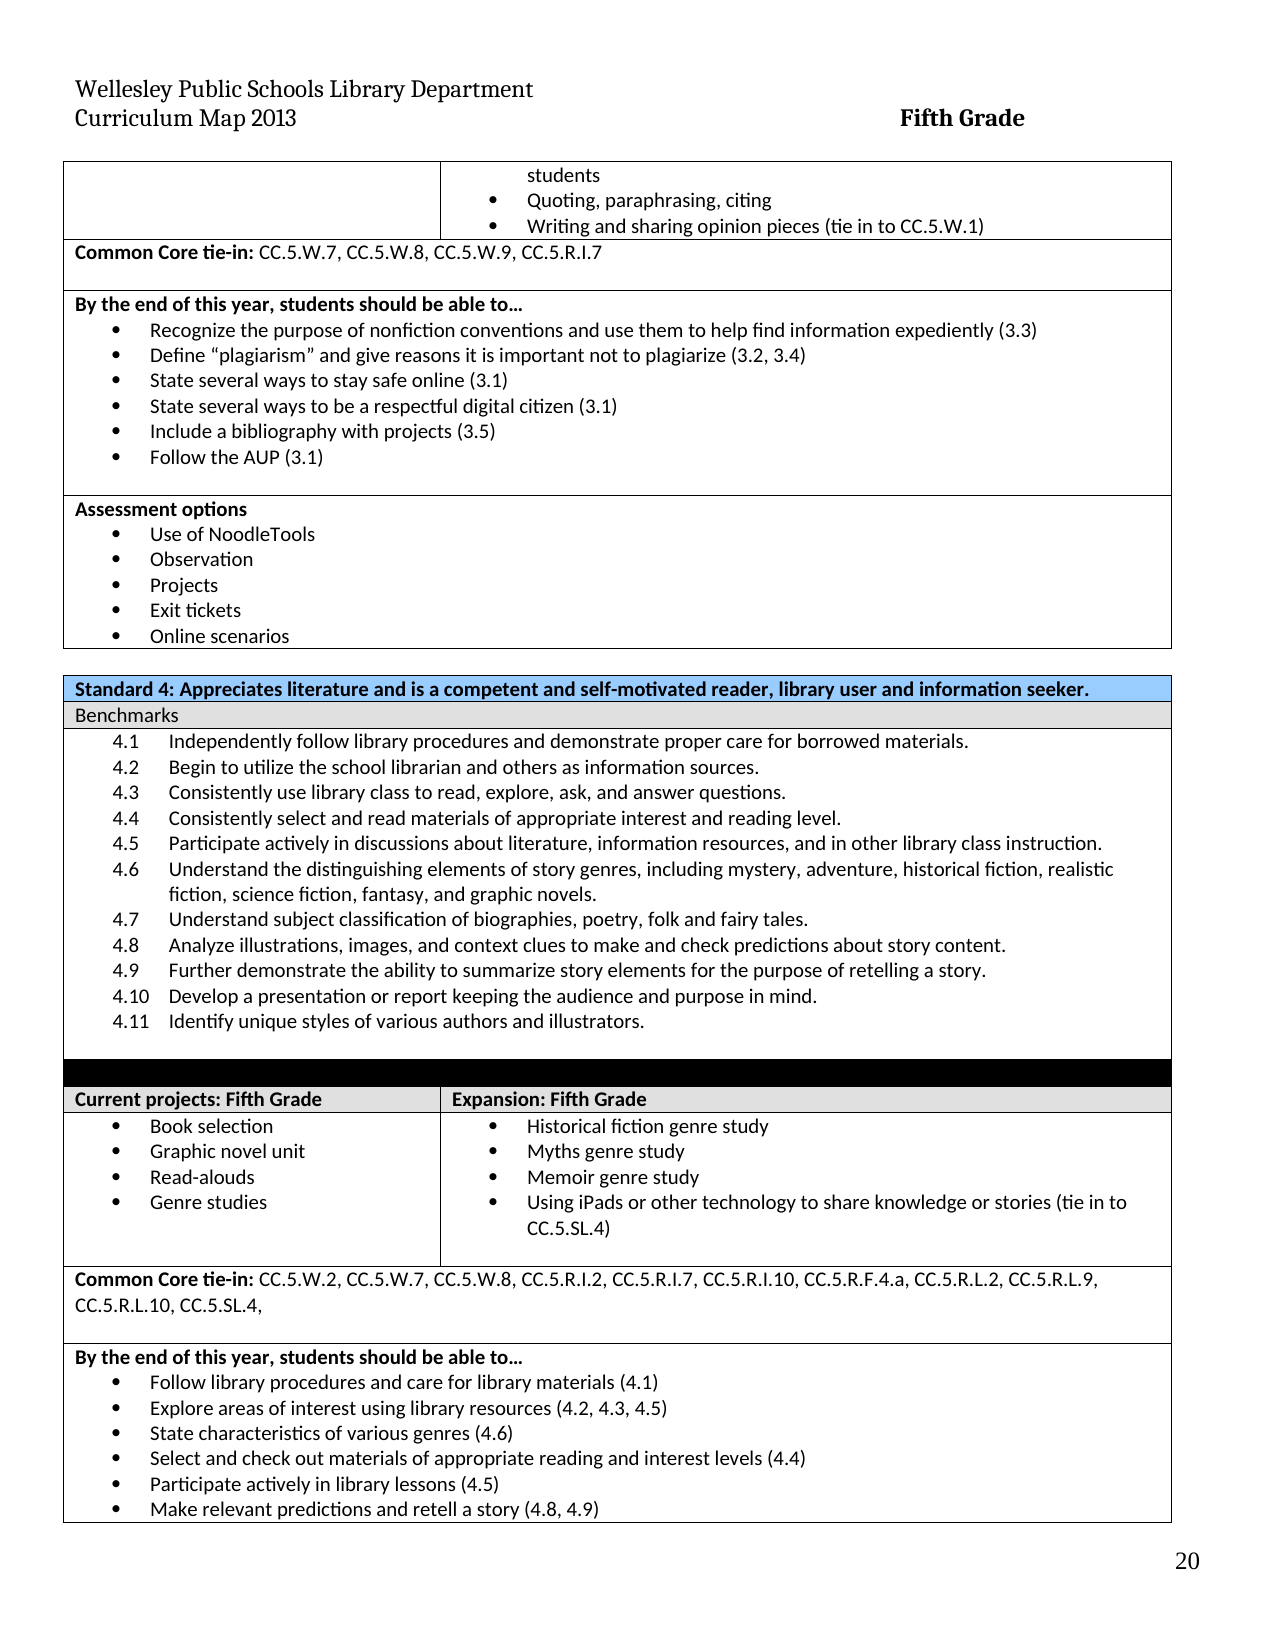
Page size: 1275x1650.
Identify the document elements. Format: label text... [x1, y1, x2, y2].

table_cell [64, 162, 440, 238]
table_cell [64, 1060, 1171, 1086]
table_cell Expansion: Fifth Grade [441, 1087, 1171, 1112]
table_cell Book selection Graphic novel unit Read-alouds Genre studies [64, 1113, 440, 1266]
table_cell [64, 1344, 1171, 1522]
table_cell Common Core tie-in: CC.5.W.2, CC.5.W.7, CC.5.W.8, CC.5.R.I.2, CC.5.R.I.7, CC.5.R.I.10, CC.5.R.F.4.a, CC.5.R.L.2, CC.5.R.L.9, CC.5.R.L.10, CC.5.SL.4, [64, 1267, 1171, 1343]
table_cell Independently follow library procedures and demonstrate proper care for borrowed materials. Begin to utilize the school librarian and others as information sources. Consistently use library class to read, explore, ask, and answer questions. Consistently select and read materials of appropriate interest and reading level. Participate actively in discussions about literature, information resources, and in other library class instruction. Understand the distinguishing elements of story genres, including mystery, adventure, historical fiction, realistic fiction, science fiction, fantasy, and graphic novels. Understand subject classification of biographies, poetry, folk and fairy tales. Analyze illustrations, images, and context clues to make and check predictions about story content. Further demonstrate the ability to summarize story elements for the purpose of retelling a story. Develop a presentation or report keeping the audience and purpose in mind. Identify unique styles of various authors and illustrators. [64, 729, 1171, 1059]
table_cell Current projects: Fifth Grade [64, 1087, 440, 1112]
table_cell Benchmarks [64, 702, 1171, 728]
table_cell Common Core tie-in: CC.5.W.7, CC.5.W.8, CC.5.W.9, CC.5.R.I.7 [64, 240, 1171, 290]
table_cell Historical fiction genre study Myths genre study Memoir genre study Using iPads or other technology to share knowledge or stories (tie in to CC.5.SL.4) [441, 1113, 1171, 1266]
table_cell By the end of this year, students should be able to… Recognize the purpose of nonfiction conventions and use them to help find information expediently (3.3) Define “plagiarism” and give reasons it is important not to plagiarize (3.2, 3.4) State several ways to stay safe online (3.1) State several ways to be a respectful digital citizen (3.1) Include a bibliography with projects (3.5) Follow the AUP (3.1) [64, 291, 1171, 495]
table_header Standard 4: Appreciates literature and is a competent and self-motivated reader, library user and information seeker. [64, 676, 1171, 701]
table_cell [441, 162, 1171, 238]
table_cell Assessment options Use of NoodleTools Observation Projects Exit tickets Online scenarios [64, 496, 1171, 648]
